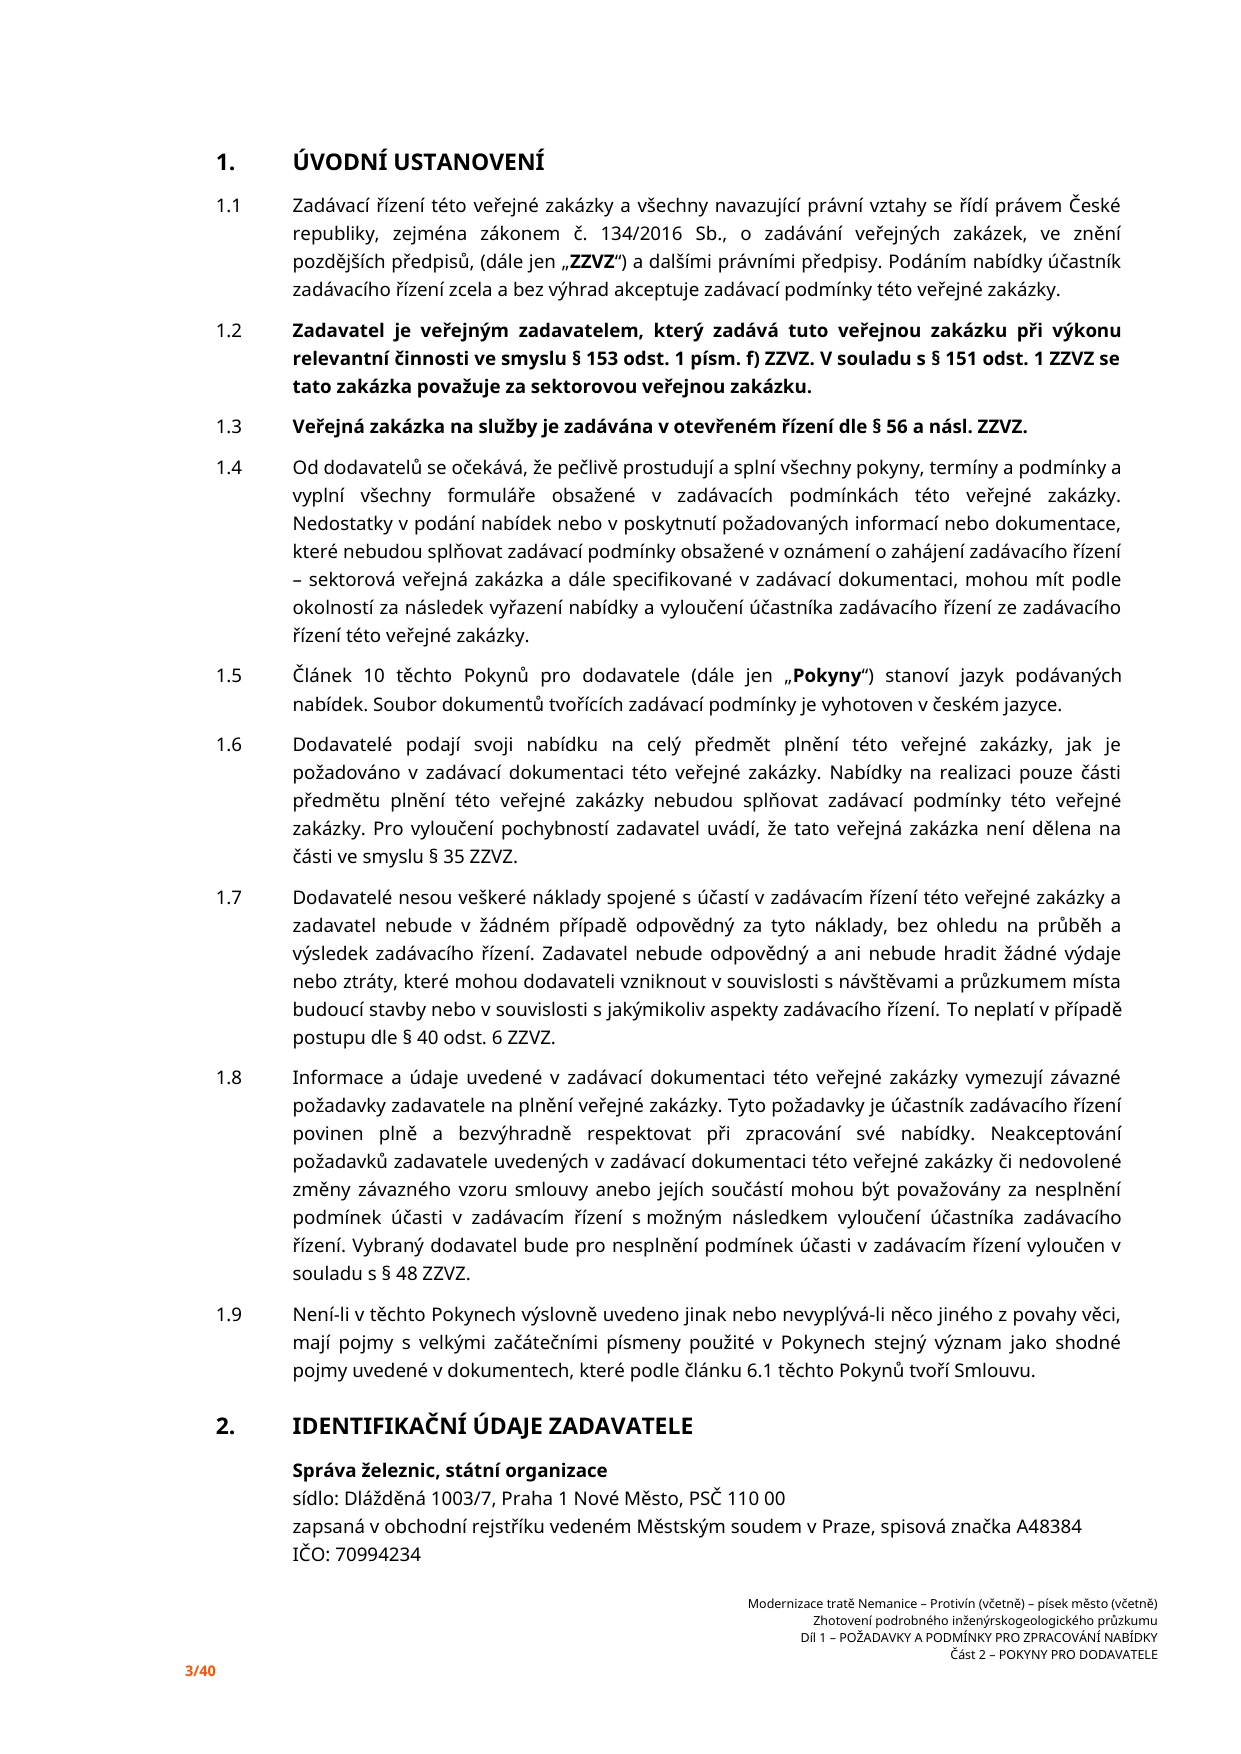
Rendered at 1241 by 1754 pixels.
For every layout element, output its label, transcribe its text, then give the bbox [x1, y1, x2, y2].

text Článek 10 těchto Pokynů pro dodavatele (dále jen „Pokyny“) stanoví jazyk podávaných nabídek. Soubor dokumentů tvořících zadávací podmínky je vyhotoven v českém jazyce. [216, 663, 1122, 716]
text IČO: 70994234 [292, 1541, 1122, 1567]
text Dodavatelé podají svoji nabídku na celý předmět plnění této veřejné zakázky, jak je požadováno v zadávací dokumentaci této veřejné zakázky. Nabídky na realizaci pouze části předmětu plnění této veřejné zakázky nebudou splňovat zadávací podmínky této veřejné zakázky. Pro vyloučení pochybností zadavatel uvádí, že tato veřejná zakázka není dělena na části ve smyslu § 35 ZZVZ. [216, 731, 1122, 869]
text ÚVODNÍ USTANOVENÍ [216, 146, 1122, 177]
text Zadavatel je veřejným zadavatelem, který zadává tuto veřejnou zakázku při výkonu relevantní činnosti ve smyslu § 153 odst. 1 písm. f) ZZVZ. V souladu s § 151 odst. 1 ZZVZ se tato zakázka považuje za sektorovou veřejnou zakázku. [216, 317, 1122, 399]
text Není-li v těchto Pokynech výslovně uvedeno jinak nebo nevyplývá-li něco jiného z povahy věci, mají pojmy s velkými začátečními písmeny použité v Pokynech stejný význam jako shodné pojmy uvedené v dokumentech, které podle článku 6.1 těchto Pokynů tvoří Smlouvu. [216, 1301, 1122, 1383]
text sídlo: Dlážděná 1003/7, Praha 1 Nové Město, PSČ 110 00 [292, 1485, 1122, 1511]
text Zadávací řízení této veřejné zakázky a všechny navazující právní vztahy se řídí právem České republiky, zejména zákonem č. 134/2016 Sb., o zadávání veřejných zakázek, ve znění pozdějších předpisů, (dále jen „ZZVZ“) a dalšími právními předpisy. Podáním nabídky účastník zadávacího řízení zcela a bez výhrad akceptuje zadávací podmínky této veřejné zakázky. [216, 192, 1122, 302]
text Od dodavatelů se očekává, že pečlivě prostudují a splní všechny pokyny, termíny a podmínky a vyplní všechny formuláře obsažené v zadávacích podmínkách této veřejné zakázky. Nedostatky v podání nabídek nebo v poskytnutí požadovaných informací nebo dokumentace, které nebudou splňovat zadávací podmínky obsažené v oznámení o zahájení zadávacího řízení – sektorová veřejná zakázka a dále specifikované v zadávací dokumentaci, mohou mít podle okolností za následek vyřazení nabídky a vyloučení účastníka zadávacího řízení ze zadávacího řízení této veřejné zakázky. [216, 454, 1122, 648]
text Správa železnic, státní organizace [292, 1457, 1122, 1483]
text Veřejná zakázka na služby je zadávána v otevřeném řízení dle § 56 a násl. ZZVZ. [216, 414, 1122, 439]
text zapsaná v obchodní rejstříku vedeném Městským soudem v Praze, spisová značka A48384 [292, 1513, 1122, 1539]
text IDENTIFIKAČNÍ ÚDAJE ZADAVATELE [216, 1410, 1122, 1442]
text Informace a údaje uvedené v zadávací dokumentaci této veřejné zakázky vymezují závazné požadavky zadavatele na plnění veřejné zakázky. Tyto požadavky je účastník zadávacího řízení povinen plně a bezvýhradně respektovat při zpracování své nabídky. Neakceptování požadavků zadavatele uvedených v zadávací dokumentaci této veřejné zakázky či nedovolené změny závazného vzoru smlouvy anebo jejích součástí mohou být považovány za nesplnění podmínek účasti v zadávacím řízení s možným následkem vyloučení účastníka zadávacího řízení. Vybraný dodavatel bude pro nesplnění podmínek účasti v zadávacím řízení vyloučen v souladu s § 48 ZZVZ. [216, 1064, 1122, 1286]
text Dodavatelé nesou veškeré náklady spojené s účastí v zadávacím řízení této veřejné zakázky a zadavatel nebude v žádném případě odpovědný za tyto náklady, bez ohledu na průběh a výsledek zadávacího řízení. Zadavatel nebude odpovědný a ani nebude hradit žádné výdaje nebo ztráty, které mohou dodavateli vzniknout v souvislosti s návštěvami a průzkumem místa budoucí stavby nebo v souvislosti s jakýmikoliv aspekty zadávacího řízení. To neplatí v případě postupu dle § 40 odst. 6 ZZVZ. [216, 884, 1122, 1049]
